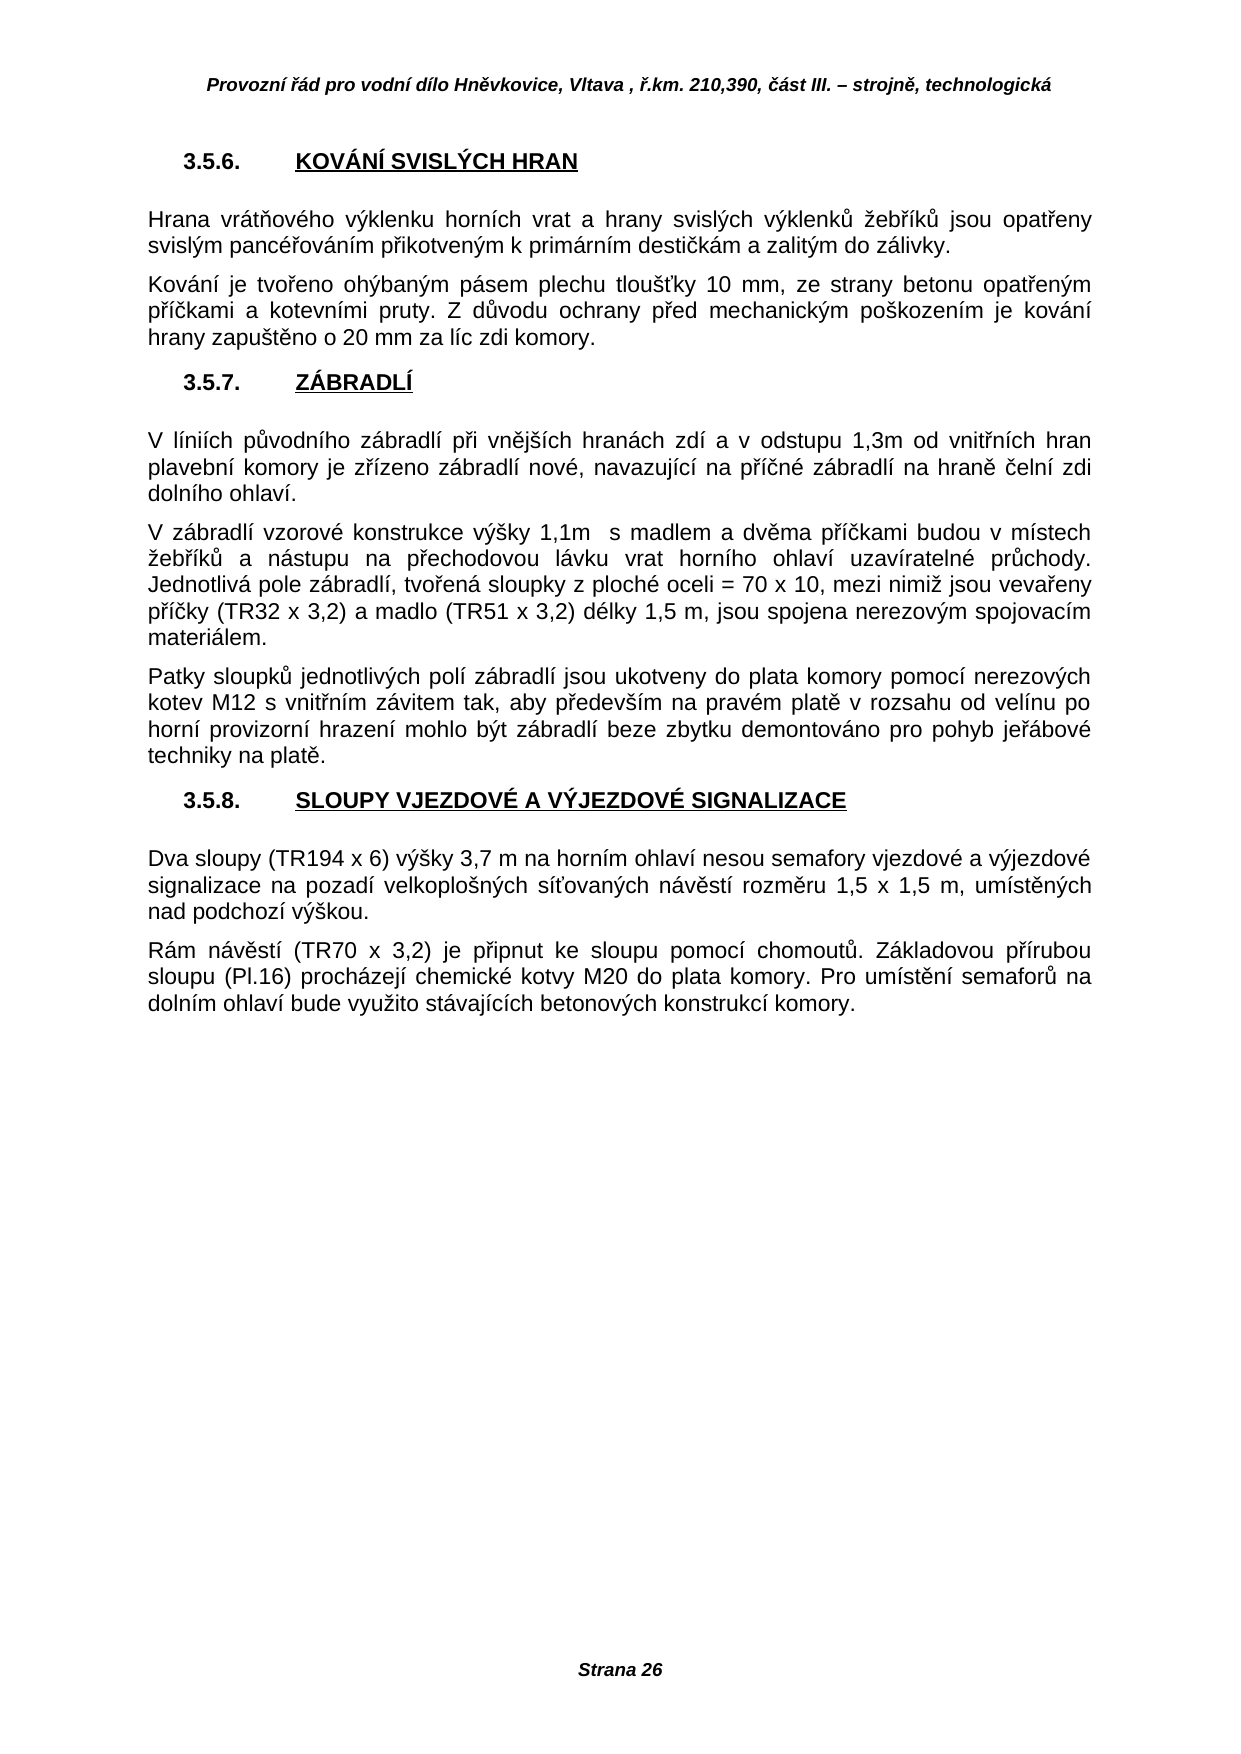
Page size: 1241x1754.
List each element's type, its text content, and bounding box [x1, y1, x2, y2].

subtitle Sloupy vjezdové a výjezdové signalizace [183, 787, 1092, 813]
text Kování je tvořeno ohýbaným pásem plechu tloušťky 10 mm, ze strany betonu opatřeným příčkami a kotevními pruty. Z důvodu ochrany před mechanickým poškozením je kování hrany zapuštěno o 20 mm za líc zdi komory. [148, 271, 1092, 350]
subtitle Zábradlí [183, 369, 1092, 395]
text Rám návěstí (TR70 x 3,2) je připnut ke sloupu pomocí chomoutů. Základovou přírubou sloupu (Pl.16) procházejí chemické kotvy M20 do plata komory. Pro umístění semaforů na dolním ohlaví bude využito stávajících betonových konstrukcí komory. [148, 937, 1092, 1016]
text Hrana vrátňového výklenku horních vrat a hrany svislých výklenků žebříků jsou opatřeny svislým pancéřováním přikotveným k primárním destičkám a zalitým do zálivky. [148, 206, 1092, 259]
text V líniích původního zábradlí při vnějších hranách zdí a v odstupu 1,3m od vnitřních hran plavební komory je zřízeno zábradlí nové, navazující na příčné zábradlí na hraně čelní zdi dolního ohlaví. [148, 427, 1092, 506]
text V zábradlí vzorové konstrukce výšky 1,1m s madlem a dvěma příčkami budou v místech žebříků a nástupu na přechodovou lávku vrat horního ohlaví uzavíratelné průchody. Jednotlivá pole zábradlí, tvořená sloupky z ploché oceli = 70 x 10, mezi nimiž jsou vevařeny příčky (TR32 x 3,2) a madlo (TR51 x 3,2) délky 1,5 m, jsou spojena nerezovým spojovacím materiálem. [148, 519, 1092, 651]
text Patky sloupků jednotlivých polí zábradlí jsou ukotveny do plata komory pomocí nerezových kotev M12 s vnitřním závitem tak, aby především na pravém platě v rozsahu od velínu po horní provizorní hrazení mohlo být zábradlí beze zbytku demontováno pro pohyb jeřábové techniky na platě. [148, 663, 1092, 768]
subtitle Kování svislých hran [183, 148, 1092, 174]
text Dva sloupy (TR194 x 6) výšky 3,7 m na horním ohlaví nesou semafory vjezdové a výjezdové signalizace na pozadí velkoplošných síťovaných návěstí rozměru 1,5 x 1,5 m, umístěných nad podchozí výškou. [148, 845, 1092, 924]
